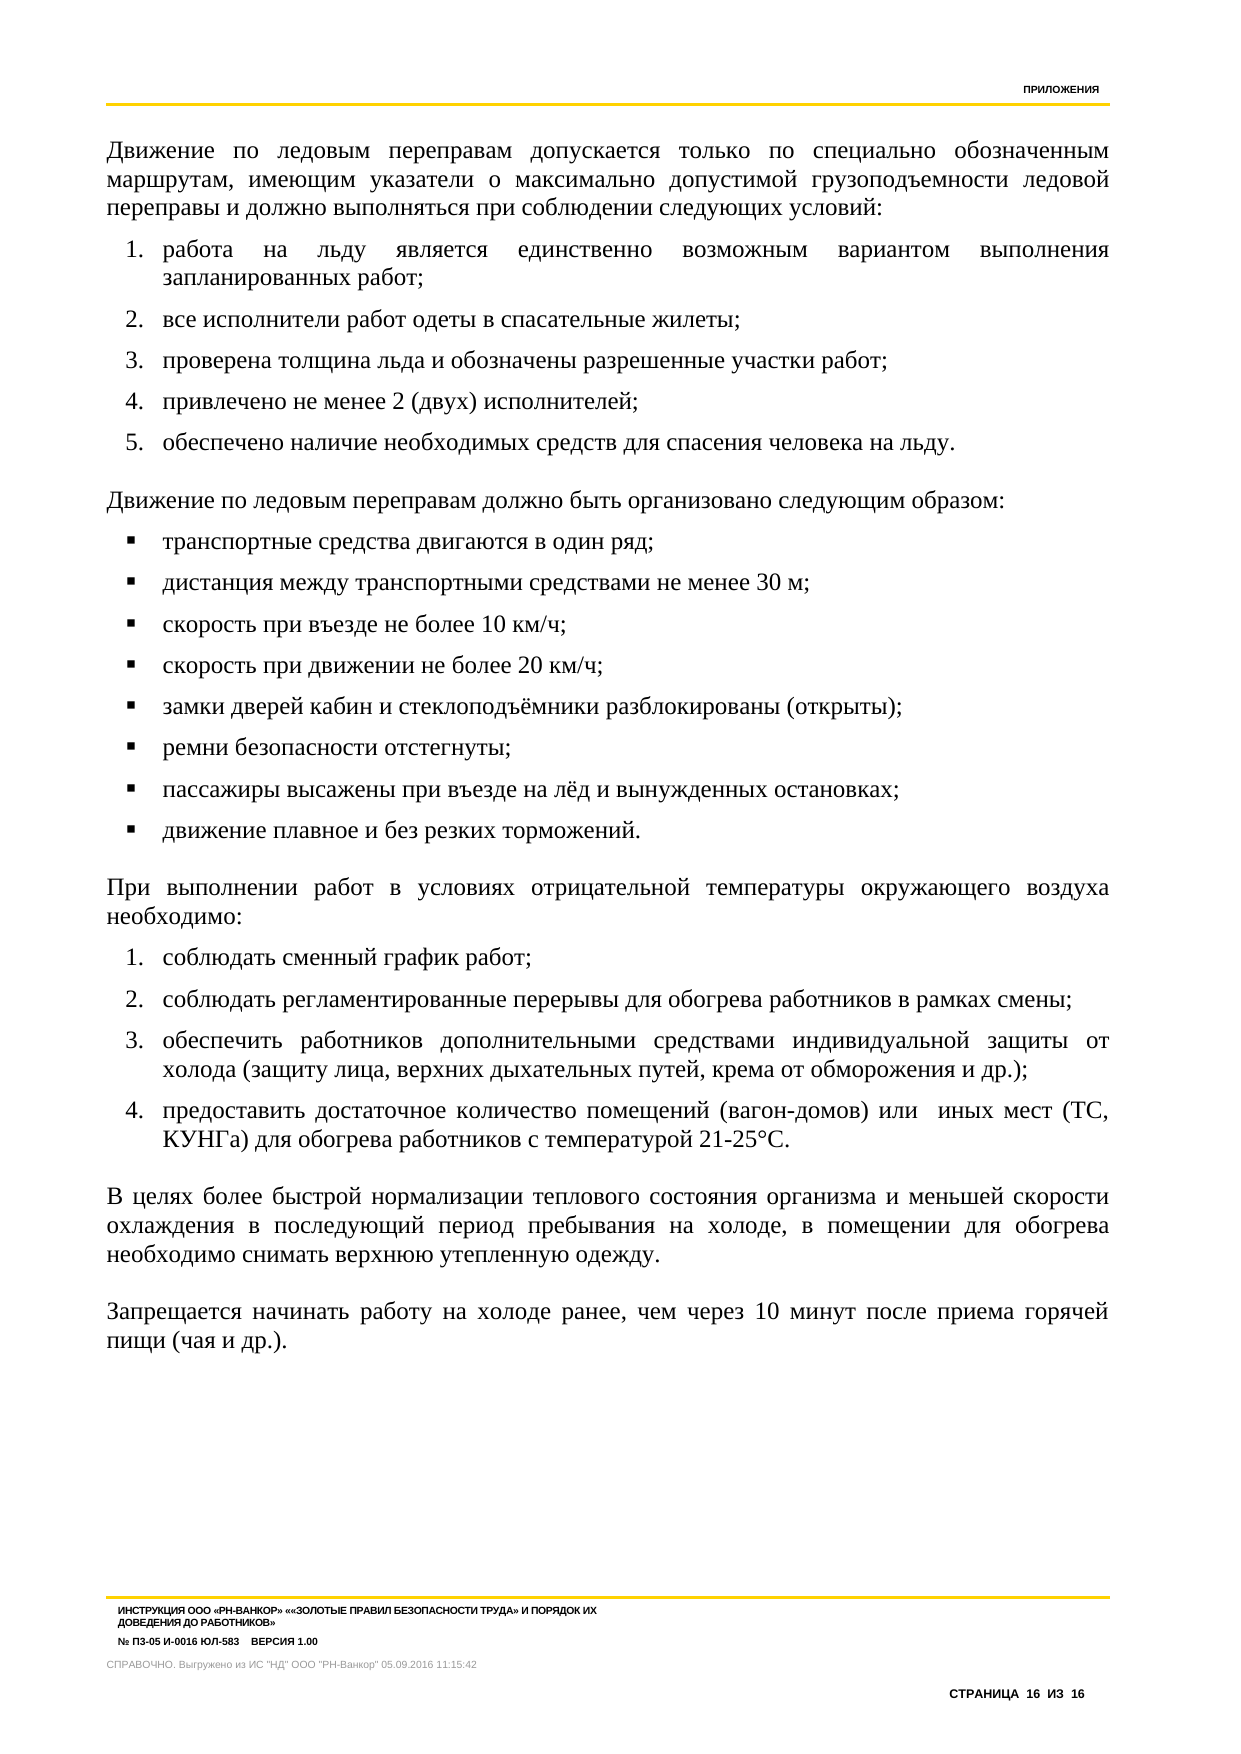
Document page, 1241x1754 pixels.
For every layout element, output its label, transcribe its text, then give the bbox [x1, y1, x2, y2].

list привлечено не менее 2 (двух) исполнителей; [125, 386, 1110, 415]
list обеспечено наличие необходимых средств для спасения человека на льду. [125, 427, 1110, 456]
list транспортные средства двигаются в один ряд; [125, 526, 1110, 555]
list соблюдать регламентированные перерывы для обогрева работников в рамках смены; [125, 984, 1110, 1012]
list скорость при въезде не более 10 км/ч; [125, 609, 1110, 637]
list проверена толщина льда и обозначены разрешенные участки работ; [125, 345, 1110, 374]
list пассажиры высажены при въезде на лёд и вынужденных остановках; [125, 774, 1110, 802]
list ремни безопасности отстегнуты; [125, 732, 1110, 761]
list работа на льду является единственно возможным вариантом выполнения запланированных работ; [125, 234, 1110, 291]
list дистанция между транспортными средствами не менее 30 м; [125, 567, 1110, 596]
list замки дверей кабин и стеклоподъёмники разблокированы (открыты); [125, 691, 1110, 720]
text Движение по ледовым переправам должно быть организовано следующим образом: [106, 485, 1110, 514]
list обеспечить работников дополнительными средствами индивидуальной защиты от холода (защиту лица, верхних дыхательных путей, крема от обморожения и др.); [125, 1025, 1110, 1082]
text Движение по ледовым переправам допускается только по специально обозначенным маршрутам, имеющим указатели о максимально допустимой грузоподъемности ледовой переправы и должно выполняться при соблюдении следующих условий: [106, 135, 1110, 221]
list скорость при движении не более 20 км/ч; [125, 650, 1110, 679]
text При выполнении работ в условиях отрицательной температуры окружающего воздуха необходимо: [106, 872, 1110, 930]
text Запрещается начинать работу на холоде ранее, чем через 10 минут после приема горячей пищи (чая и др.). [106, 1296, 1110, 1354]
list предоставить достаточное количество помещений (вагон-домов) или иных мест (ТС, КУНГа) для обогрева работников с температурой 21-25°С. [125, 1095, 1110, 1152]
list движение плавное и без резких торможений. [125, 815, 1110, 844]
text В целях более быстрой нормализации теплового состояния организма и меньшей скорости охлаждения в последующий период пребывания на холоде, в помещении для обогрева необходимо снимать верхнюю утепленную одежду. [106, 1181, 1110, 1267]
list соблюдать сменный график работ; [125, 942, 1110, 971]
list все исполнители работ одеты в спасательные жилеты; [125, 304, 1110, 332]
